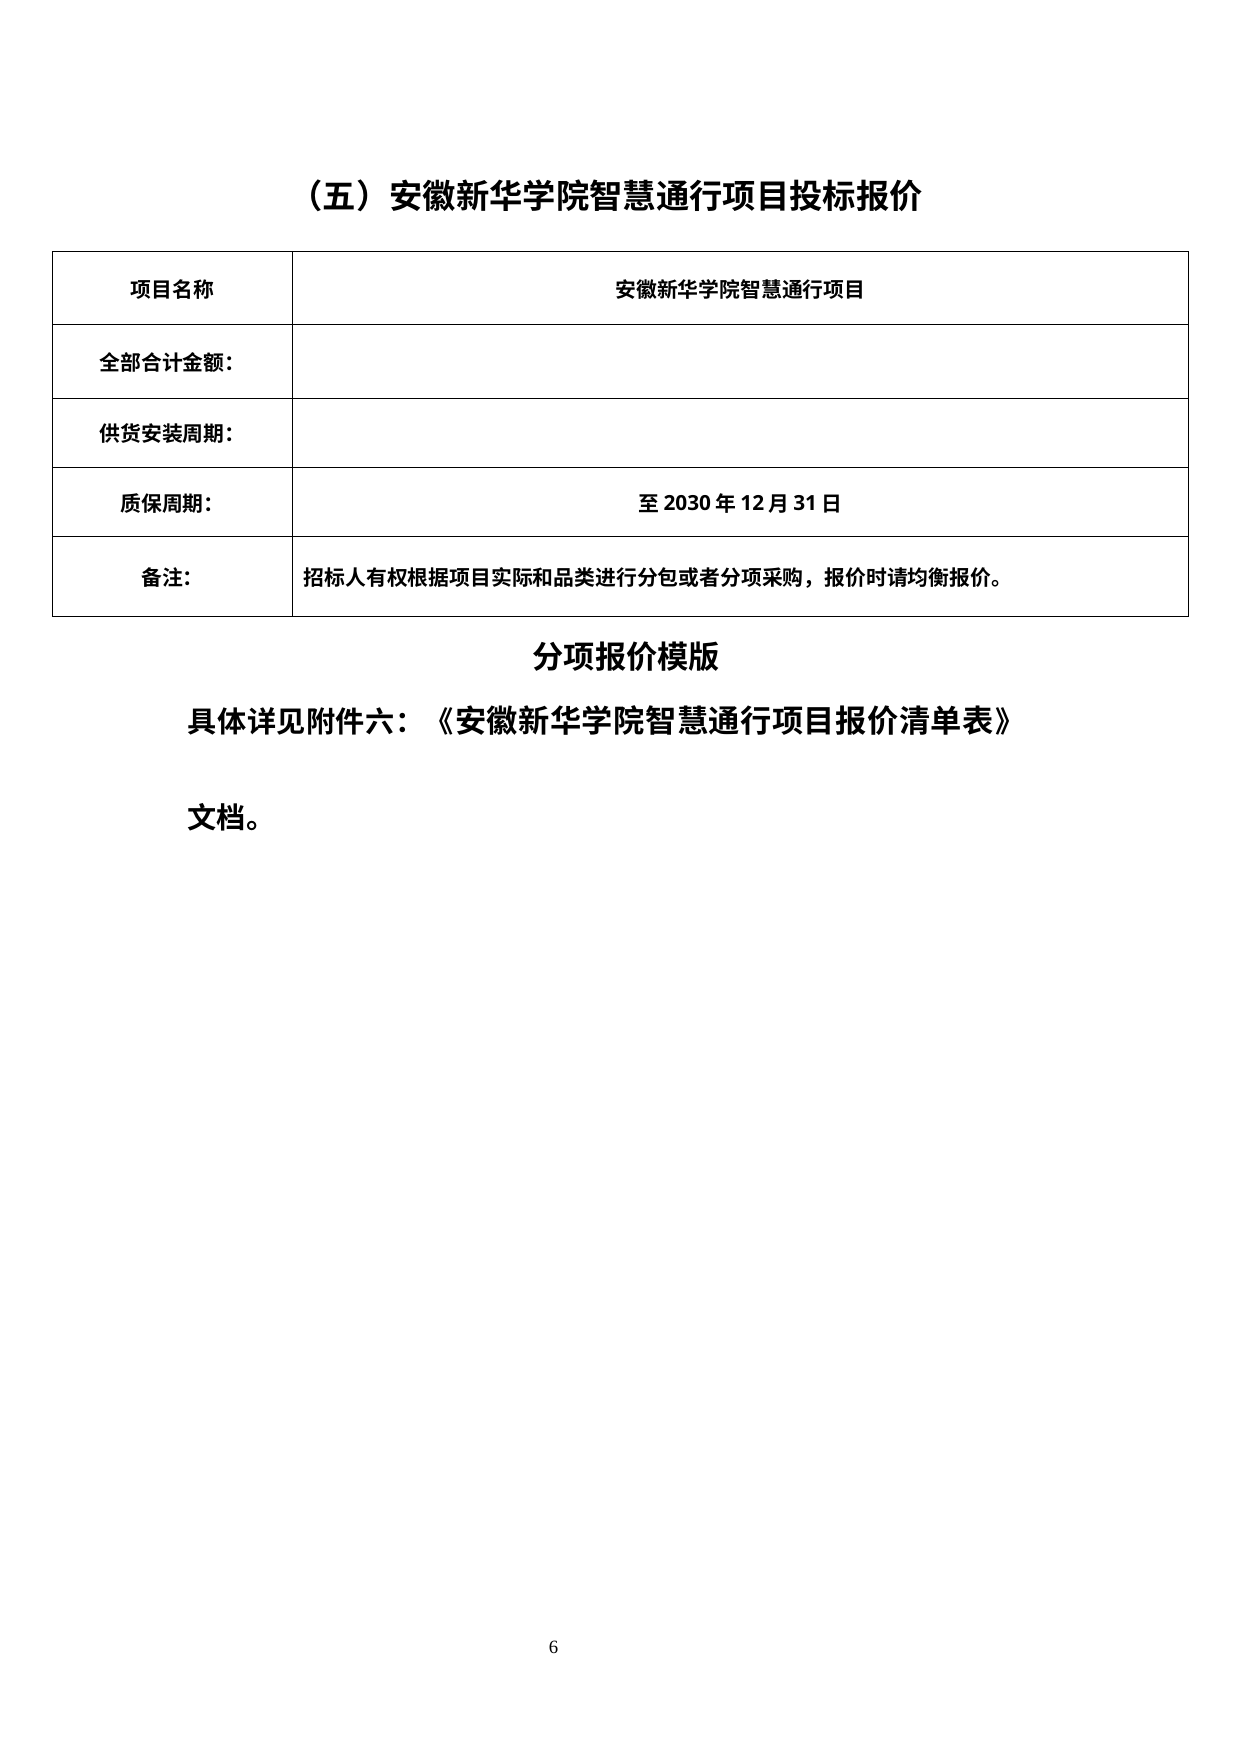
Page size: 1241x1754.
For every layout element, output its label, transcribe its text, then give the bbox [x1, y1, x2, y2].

text （五）安徽新华学院智慧通行项目投标报价 [187, 162, 1024, 227]
table_cell 全部合计金额： [53, 325, 292, 398]
table_cell [293, 399, 1188, 467]
table_cell 招标人有权根据项目实际和品类进行分包或者分项采购，报价时请均衡报价。 [293, 537, 1188, 616]
table_cell [293, 325, 1188, 398]
table_header 安徽新华学院智慧通行项目 [293, 252, 1188, 324]
table_cell 供货安装周期： [53, 399, 292, 467]
table_cell 质保周期： [53, 468, 292, 536]
table_cell 至2030年12月31日 [293, 468, 1188, 536]
text 具体详见附件六：《安徽新华学院智慧通行项目报价清单表》文档。 [187, 686, 1024, 849]
table_cell 备注： [53, 537, 292, 616]
text 分项报价模版 [187, 623, 1053, 680]
table_header 项目名称 [53, 252, 292, 324]
